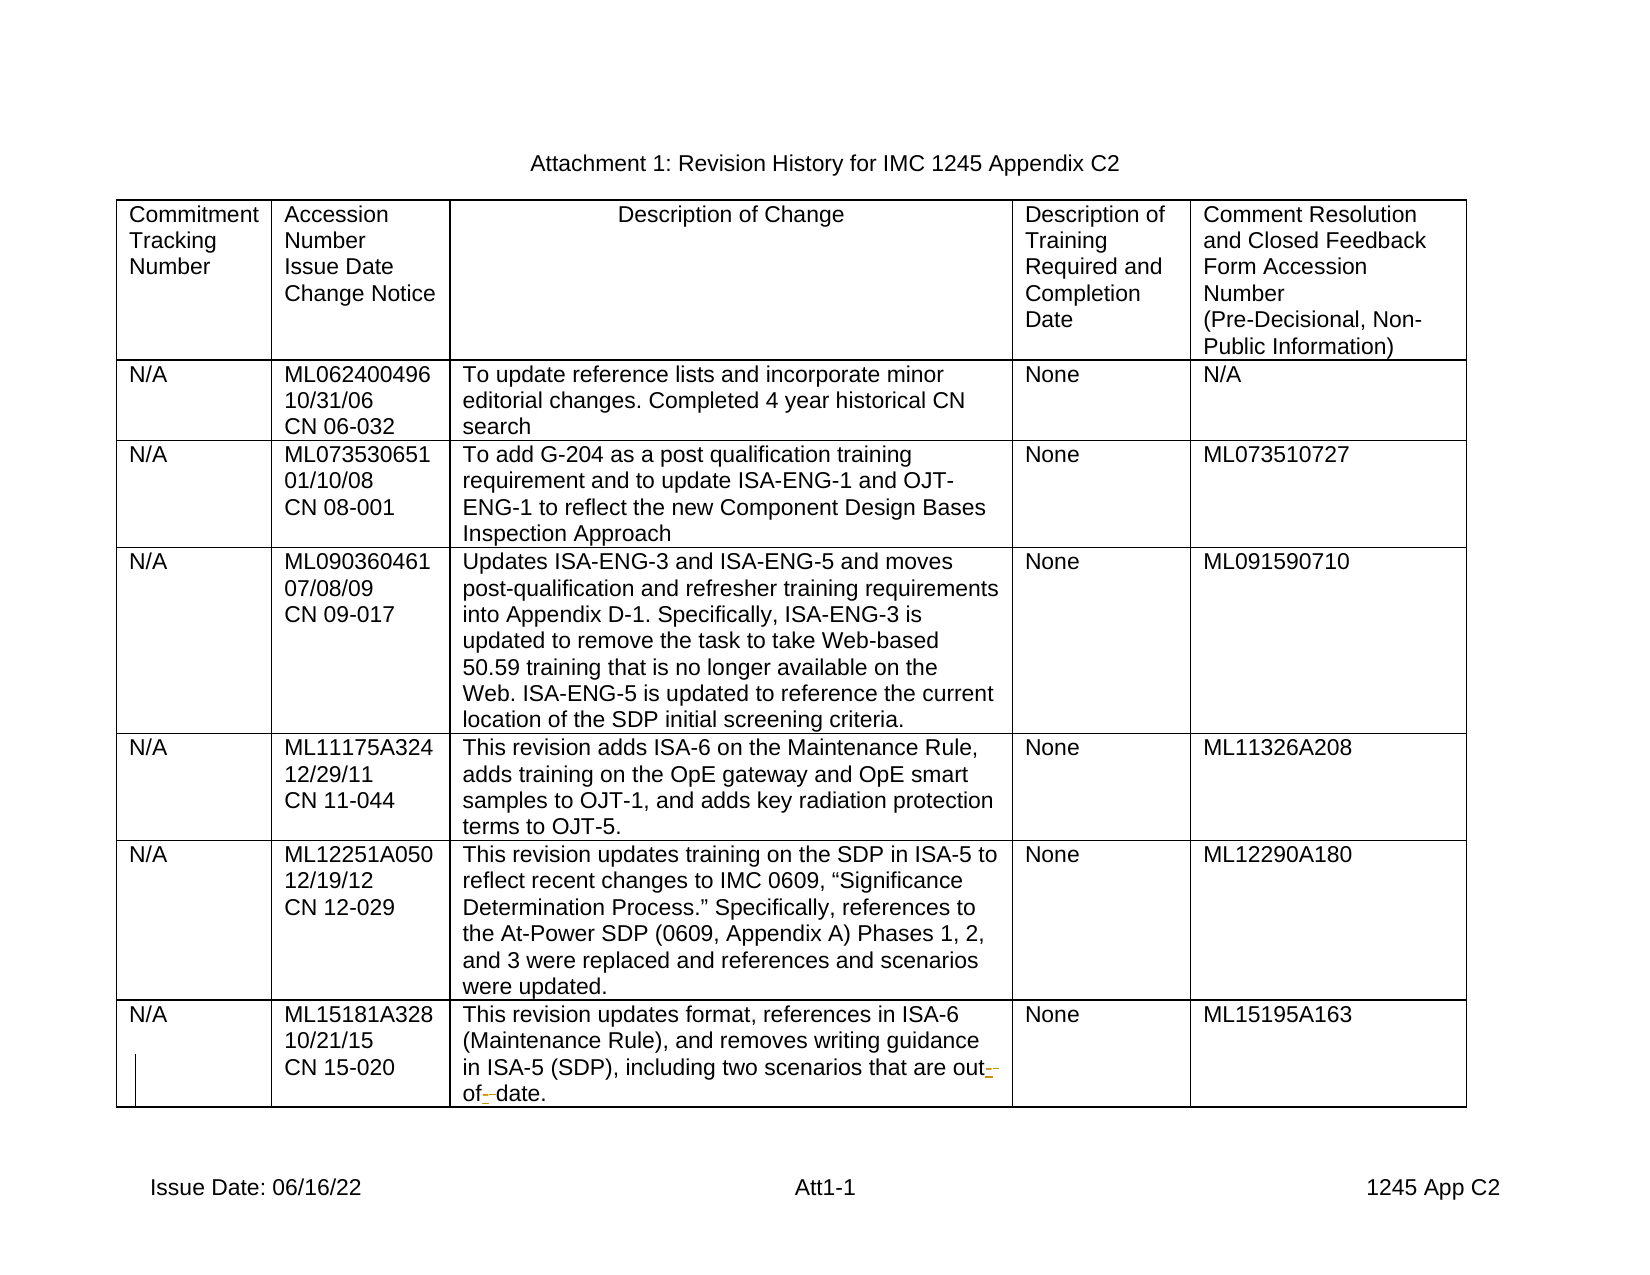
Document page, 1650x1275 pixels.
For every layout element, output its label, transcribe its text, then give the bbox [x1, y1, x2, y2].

table_header Description of Training Required and Completion Date [1013, 201, 1190, 359]
table_cell N/A [1191, 361, 1466, 439]
table_cell ML12290A180 [1191, 841, 1466, 999]
table_cell This revision updates format, references in ISA-6 (Maintenance Rule), and removes writing guidance in ISA-5 (SDP), including two scenarios that are outofdate. [451, 1001, 1012, 1106]
table_cell None [1013, 841, 1190, 999]
table_cell ML15181A328 10/21/15 CN 15-020 [272, 1001, 449, 1106]
table_cell ML090360461 07/08/09 CN 09-017 [272, 548, 449, 733]
table_cell N/A [117, 1001, 271, 1106]
table_cell None [1013, 441, 1190, 547]
table_cell N/A [117, 441, 271, 547]
table_cell ML073530651 01/10/08 CN 08-001 [272, 441, 449, 547]
table_cell N/A [117, 734, 271, 839]
table_cell To add G-204 as a post qualification training requirement and to update ISA-ENG-1 and OJT-ENG-1 to reflect the new Component Design Bases Inspection Approach [451, 441, 1012, 547]
table_cell ML15195A163 [1191, 1001, 1466, 1106]
table_cell None [1013, 361, 1190, 439]
table_cell ML091590710 [1191, 548, 1466, 733]
table_header Description of Change [451, 201, 1012, 359]
table_cell This revision adds ISA-6 on the Maintenance Rule, adds training on the OpE gateway and OpE smart samples to OJT-1, and adds key radiation protection terms to OJT-5. [451, 734, 1012, 839]
table_cell None [1013, 734, 1190, 839]
table_cell Updates ISA-ENG-3 and ISA-ENG-5 and moves post-qualification and refresher training requirements into Appendix D-1. Specifically, ISA-ENG-3 is updated to remove the task to take Web-based 50.59 training that is no longer available on the Web. ISA-ENG-5 is updated to reference the current location of the SDP initial screening criteria. [451, 548, 1012, 733]
table_cell To update reference lists and incorporate minor editorial changes. Completed 4 year historical CN search [451, 361, 1012, 439]
table_cell ML062400496 10/31/06 CN 06-032 [272, 361, 449, 439]
table_header Commitment Tracking Number [117, 201, 271, 359]
table_header Accession Number Issue Date Change Notice [272, 201, 449, 359]
table_cell None [1013, 548, 1190, 733]
table_cell ML11175A324 12/29/11 CN 11-044 [272, 734, 449, 839]
table_cell This revision updates training on the SDP in ISA-5 to reflect recent changes to IMC 0609, “Significance Determination Process.” Specifically, references to the At-Power SDP (0609, Appendix A) Phases 1, 2, and 3 were replaced and references and scenarios were updated. [451, 841, 1012, 999]
table_cell None [1013, 1001, 1190, 1106]
table_cell ML12251A050 12/19/12 CN 12-029 [272, 841, 449, 999]
table_cell N/A [117, 361, 271, 439]
table_header Comment Resolution and Closed Feedback Form Accession Number (Pre-Decisional, Non-Public Information) [1191, 201, 1466, 359]
table_cell N/A [117, 548, 271, 733]
title Attachment 1: Revision History for IMC 1245 Appendix C2 [150, 150, 1500, 176]
table_cell ML11326A208 [1191, 734, 1466, 839]
table_cell N/A [117, 841, 271, 999]
table_cell ML073510727 [1191, 441, 1466, 547]
